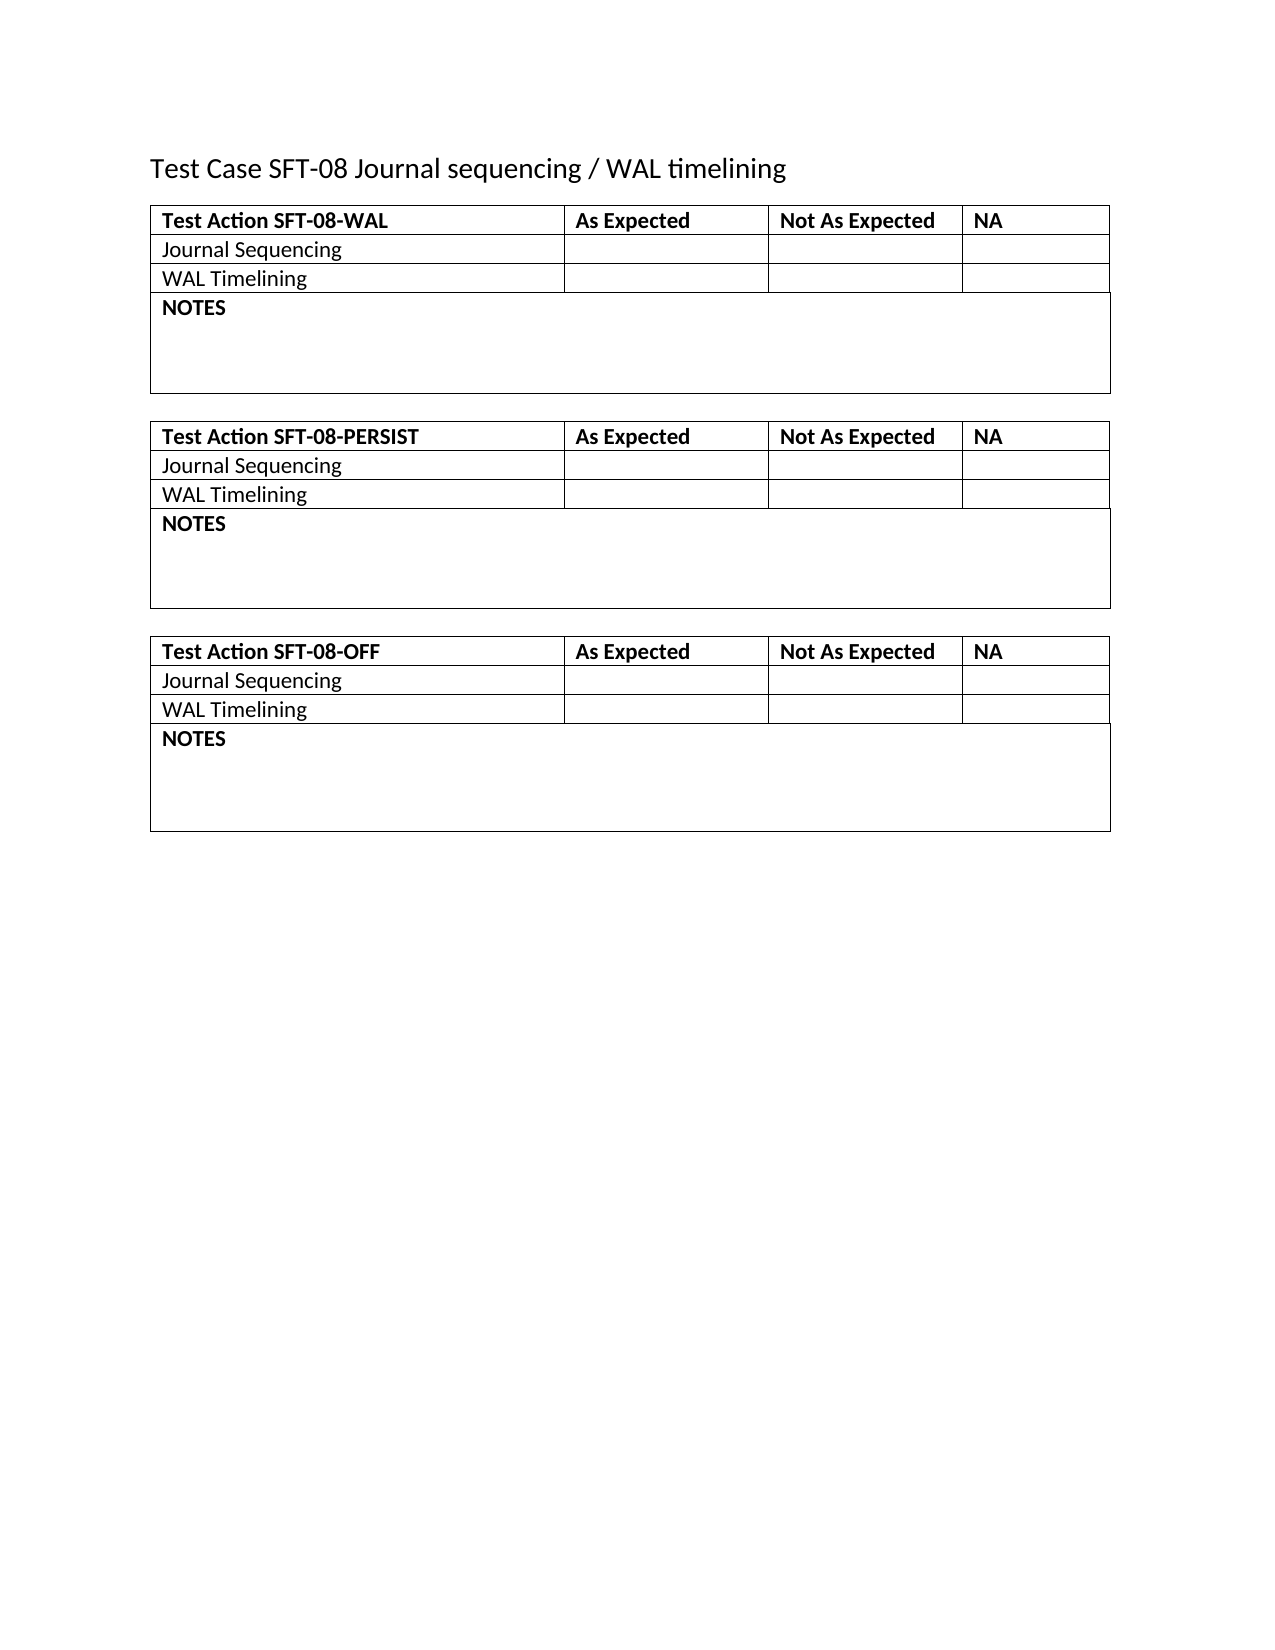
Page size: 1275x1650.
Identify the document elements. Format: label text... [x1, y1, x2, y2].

table_header Test Action SFT-08-PERSIST [151, 422, 564, 450]
table_header Not As Expected [769, 637, 962, 665]
table_header As Expected [565, 206, 768, 234]
table_cell [963, 264, 1109, 292]
table_header Test Action SFT-08-WAL [151, 206, 564, 234]
table_cell [963, 695, 1109, 723]
text Test Case SFT-08 Journal sequencing / WAL timelining [150, 150, 1125, 186]
table_cell WAL Timelining [151, 480, 564, 508]
table_cell [769, 666, 962, 694]
table_header Not As Expected [769, 206, 962, 234]
table_cell WAL Timelining [151, 264, 564, 292]
table_header As Expected [565, 422, 768, 450]
table_cell [769, 235, 962, 263]
table_cell [565, 695, 768, 723]
table_header As Expected [565, 637, 768, 665]
table_cell [963, 480, 1109, 508]
table_cell [769, 480, 962, 508]
table_cell [769, 264, 962, 292]
table_header Not As Expected [769, 422, 962, 450]
table_cell [963, 235, 1109, 263]
table_cell [769, 451, 962, 479]
table_cell Journal Sequencing [151, 235, 564, 263]
table_cell [565, 666, 768, 694]
table_cell WAL Timelining [151, 695, 564, 723]
table_cell Journal Sequencing [151, 451, 564, 479]
table_cell Journal Sequencing [151, 666, 564, 694]
table_cell NOTES [151, 509, 1110, 607]
table_header NA [963, 206, 1109, 234]
table_header NA [963, 637, 1109, 665]
table_cell [565, 264, 768, 292]
table_cell [565, 451, 768, 479]
table_header NA [963, 422, 1109, 450]
table_header Test Action SFT-08-OFF [151, 637, 564, 665]
table_cell NOTES [151, 293, 1110, 392]
table_cell [963, 451, 1109, 479]
table_cell [769, 695, 962, 723]
table_cell [565, 235, 768, 263]
table_cell [963, 666, 1109, 694]
table_cell [565, 480, 768, 508]
table_cell NOTES [151, 724, 1110, 831]
